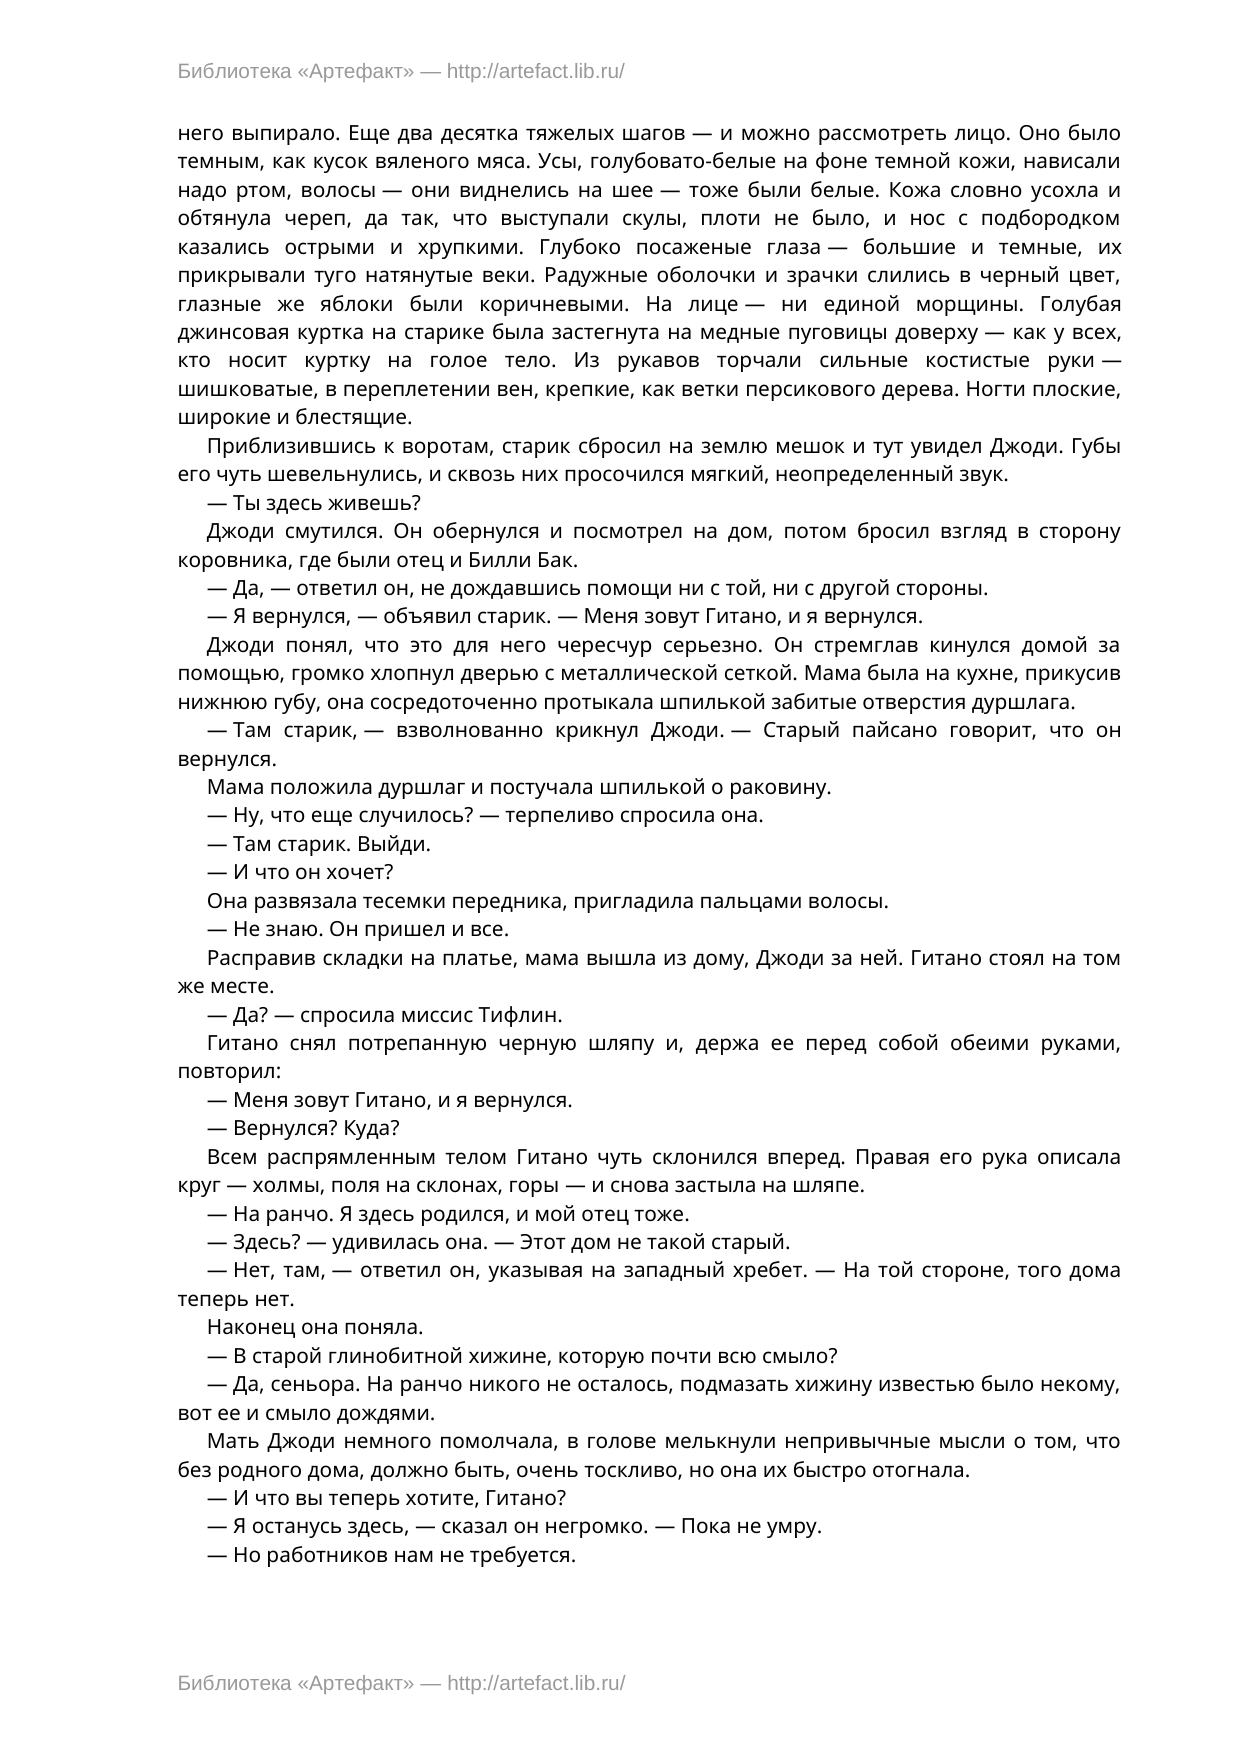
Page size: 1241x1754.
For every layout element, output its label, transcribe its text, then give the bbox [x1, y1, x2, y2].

text — И что он хочет? [177, 857, 1122, 886]
text — Там старик, — взволнованно крикнул Джоди. — Старый пайсано говорит, что он вернулся. [177, 715, 1122, 772]
text — Меня зовут Гитано, и я вернулся. [177, 1085, 1122, 1113]
text — Ты здесь живешь? [177, 488, 1122, 516]
text — Но работников нам не требуется. [177, 1540, 1122, 1568]
text — Нет, там, — ответил он, указывая на западный хребет. — На той стороне, того дома теперь нет. [177, 1256, 1122, 1312]
text Расправив складки на платье, мама вышла из дому, Джоди за ней. Гитано стоял на том же месте. [177, 943, 1122, 1000]
text — На ранчо. Я здесь родился, и мой отец тоже. [177, 1199, 1122, 1227]
text — Здесь? — удивилась она. — Этот дом не такой старый. [177, 1227, 1122, 1256]
text Приблизившись к воротам, старик сбросил на землю мешок и тут увидел Джоди. Губы его чуть шевельнулись, и сквозь них просочился мягкий, неопределенный звук. [177, 431, 1122, 488]
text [177, 118, 1122, 431]
text Мама положила дуршлаг и постучала шпилькой о раковину. [177, 772, 1122, 801]
text Она развязала тесемки передника, пригладила пальцами волосы. [177, 886, 1122, 914]
text Всем распрямленным телом Гитано чуть склонился вперед. Правая его рука описала круг — холмы, поля на склонах, горы — и снова застыла на шляпе. [177, 1142, 1122, 1199]
text — В старой глинобитной хижине, которую почти всю смыло? [177, 1341, 1122, 1369]
text — Там старик. Выйди. [177, 829, 1122, 857]
text — Ну, что еще случилось? — терпеливо спросила она. [177, 801, 1122, 829]
text Мать Джоди немного помолчала, в голове мелькнули непривычные мысли о том, что без родного дома, должно быть, очень тоскливо, но она их быстро отогнала. [177, 1426, 1122, 1483]
text — Я останусь здесь, — сказал он негромко. — Пока не умру. [177, 1512, 1122, 1540]
text — Да, сеньора. На ранчо никого не осталось, подмазать хижину известью было некому, вот ее и смыло дождями. [177, 1369, 1122, 1426]
text Джоди понял, что это для него чересчур серьезно. Он стремглав кинулся домой за помощью, громко хлопнул дверью с металлической сеткой. Мама была на кухне, прикусив нижнюю губу, она сосредоточенно протыкала шпилькой забитые отверстия дуршлага. [177, 630, 1122, 715]
text — И что вы теперь хотите, Гитано? [177, 1483, 1122, 1512]
text Гитано снял потрепанную черную шляпу и, держа ее перед собой обеими руками, повторил: [177, 1028, 1122, 1085]
text — Вернулся? Куда? [177, 1113, 1122, 1142]
text — Не знаю. Он пришел и все. [177, 914, 1122, 943]
text — Да? — спросила миссис Тифлин. [177, 1000, 1122, 1028]
text Джоди смутился. Он обернулся и посмотрел на дом, потом бросил взгляд в сторону коровника, где были отец и Билли Бак. [177, 516, 1122, 573]
text — Да, — ответил он, не дождавшись помощи ни с той, ни с другой стороны. [177, 573, 1122, 602]
text Наконец она поняла. [177, 1312, 1122, 1341]
text — Я вернулся, — объявил старик. — Меня зовут Гитано, и я вернулся. [177, 602, 1122, 630]
